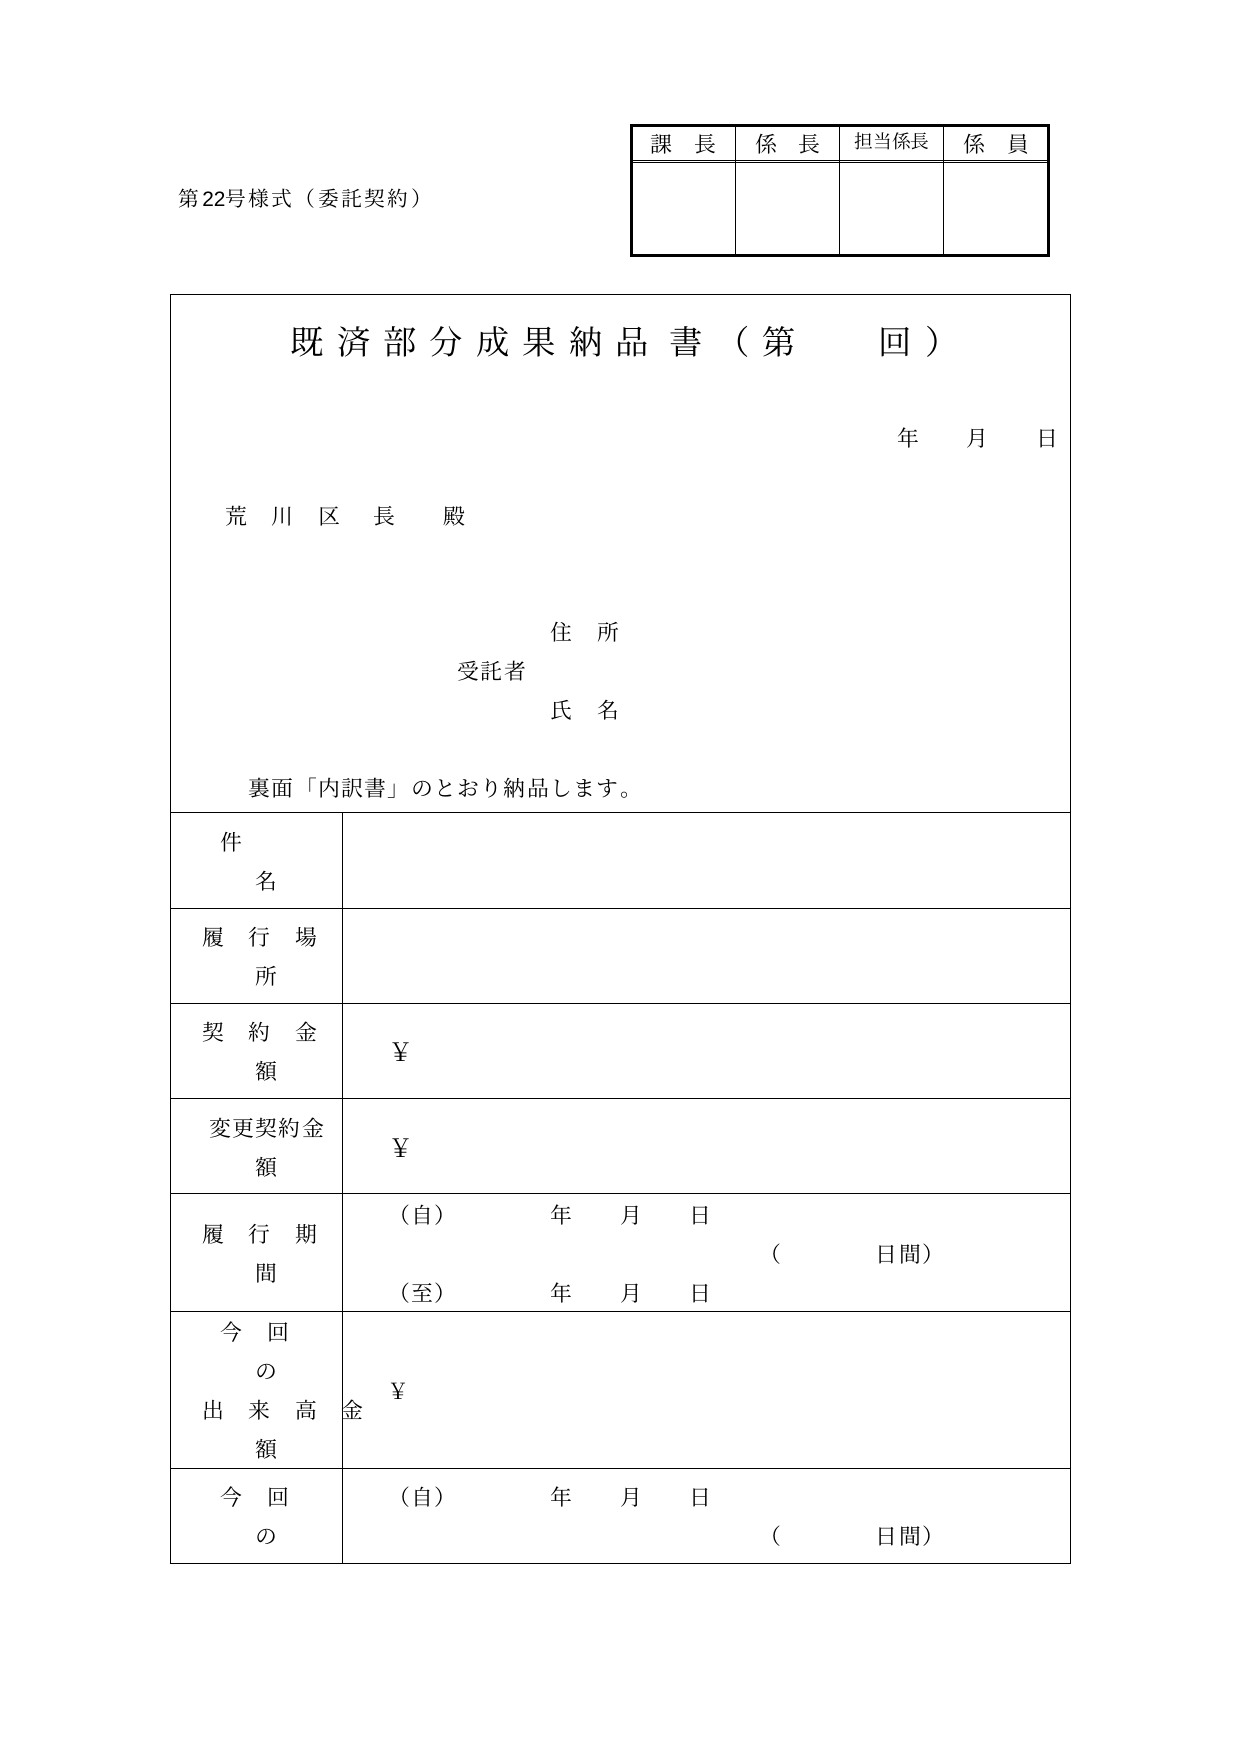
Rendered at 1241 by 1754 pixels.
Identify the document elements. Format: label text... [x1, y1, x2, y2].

table_cell 履行場所 [171, 909, 342, 1003]
table_cell 今回の 履行期間 [171, 1469, 342, 1563]
table_header 課 長 [633, 127, 735, 159]
table_cell ￥ [343, 1312, 1070, 1467]
table_cell [944, 163, 1047, 254]
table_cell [343, 1469, 1070, 1563]
table_cell [633, 163, 735, 254]
table_cell [343, 909, 1070, 1003]
table_cell 契約金額 [171, 1004, 342, 1098]
table_header 担当係長 [840, 127, 943, 159]
table_cell 件名 [171, 813, 342, 907]
table_cell [736, 163, 839, 254]
table_cell ￥ [343, 1099, 1070, 1193]
table_cell ￥ [343, 1004, 1070, 1098]
table_header 既済部分成果納品書（第 回） 年 月 日 荒川区長 殿 住 所 受託者 氏 名 裏面「内訳書」のとおり納品します。 [171, 295, 1070, 812]
table_cell 今回の 出来高金額 [171, 1312, 342, 1467]
table_cell [343, 813, 1070, 907]
text 第22号様式（委託契約） [179, 178, 630, 216]
table_header 係 長 [736, 127, 839, 159]
table_cell （自） 年 月 日 （ 日間） （至） 年 月 日 [343, 1194, 1070, 1311]
table_cell 履行期間 [171, 1194, 342, 1311]
table_cell 変更契約金額 [171, 1099, 342, 1193]
table_header 係 員 [944, 127, 1047, 159]
table_cell [840, 163, 943, 254]
